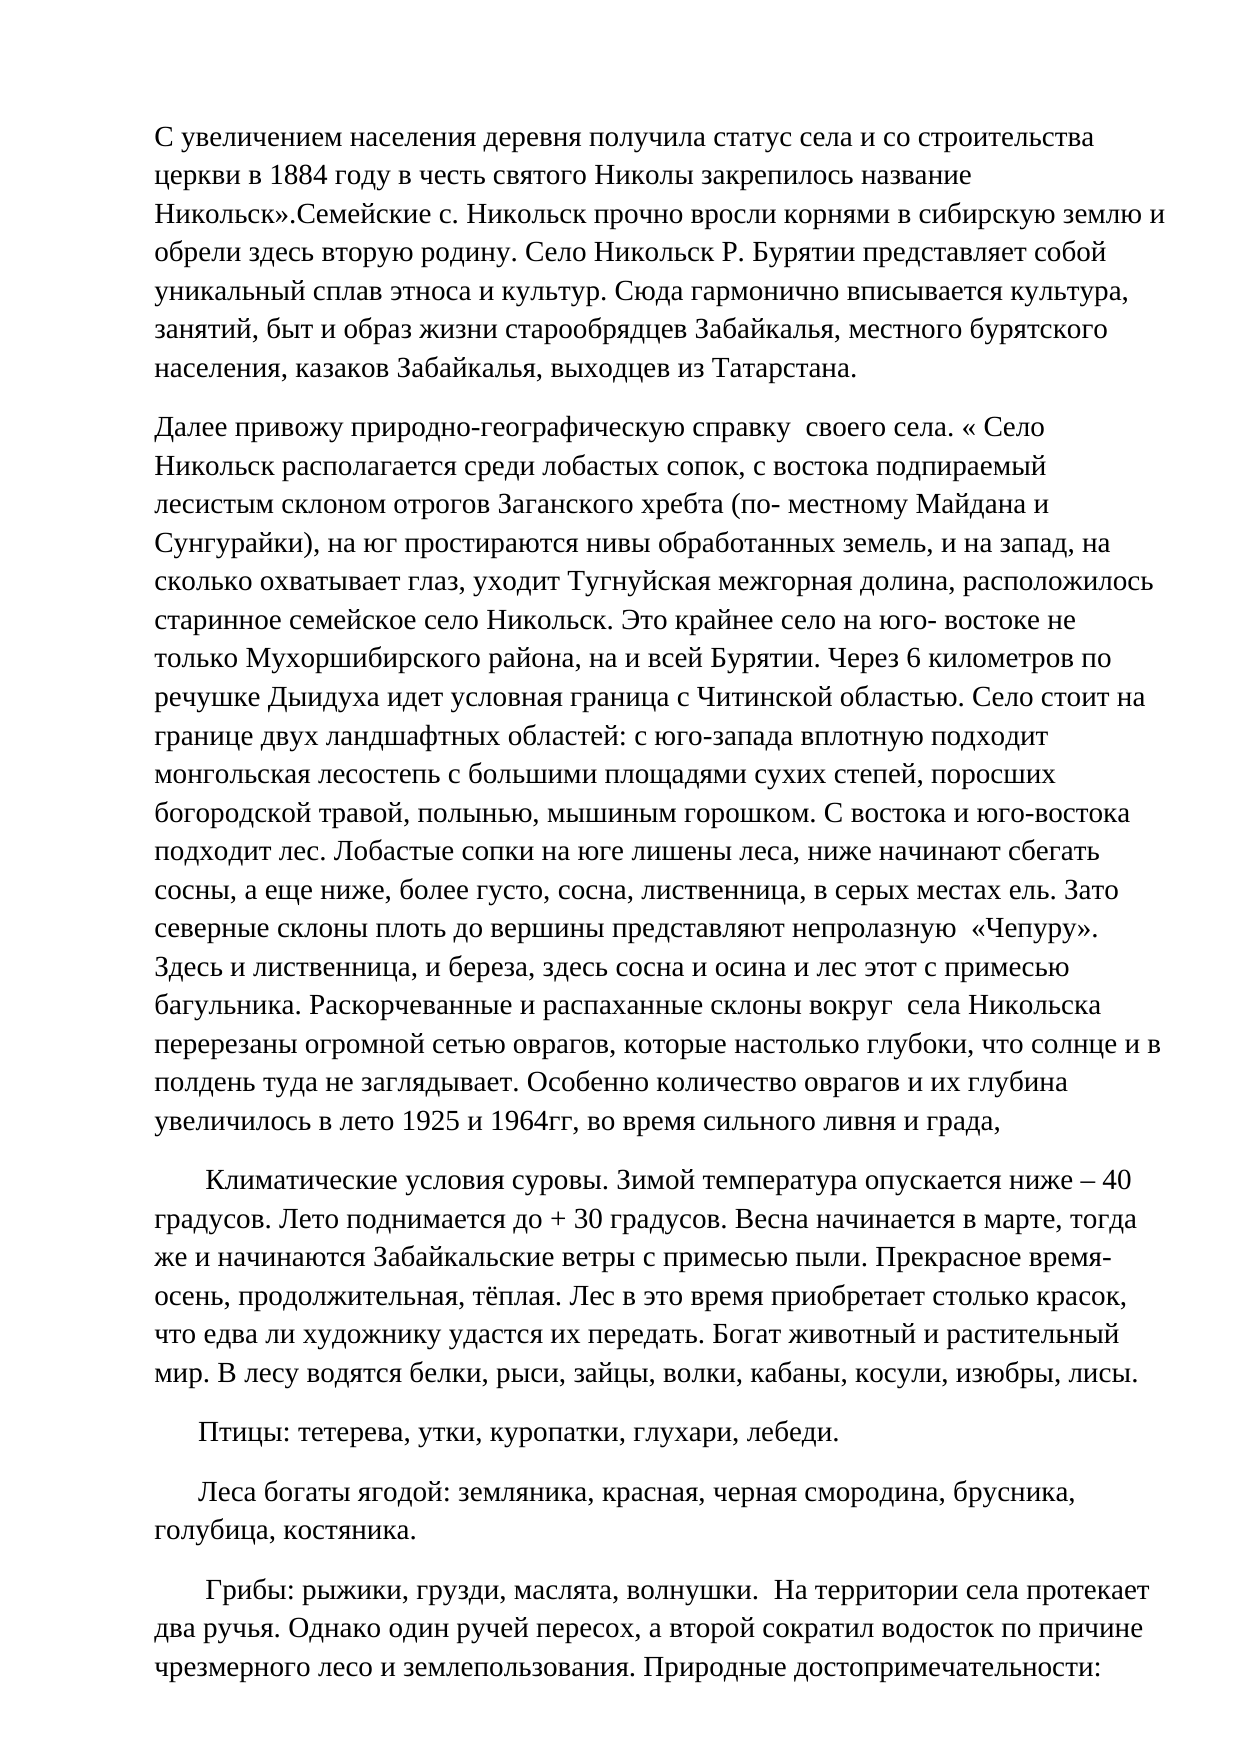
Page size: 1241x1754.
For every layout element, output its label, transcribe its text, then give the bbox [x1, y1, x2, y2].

text Климатические условия суровы. Зимой температура опускается ниже – 40 градусов. Лето поднимается до + 30 градусов. Весна начинается в марте, тогда же и начинаются Забайкальские ветры с примесью пыли. Прекрасное время-осень, продолжительная, тёплая. Лес в это время приобретает столько красок, что едва ли художнику удастся их передать. Богат животный и растительный мир. В лесу водятся белки, рыси, зайцы, волки, кабаны, косули, изюбры, лисы. [154, 1162, 1167, 1389]
text Леса богаты ягодой: земляника, красная, черная смородина, брусника, голубица, костяника. [154, 1474, 1167, 1546]
text С увеличением населения деревня получила статус села и со строительства церкви в 1884 году в честь святого Николы закрепилось название Никольск».Семейские с. Никольск прочно вросли корнями в сибирскую землю и обрели здесь вторую родину. Село Никольск Р. Бурятии представляет собой уникальный сплав этноса и культур. Сюда гармонично вписывается культура, занятий, быт и образ жизни старообрядцев Забайкалья, местного бурятского населения, казаков Забайкалья, выходцев из Татарстана. [154, 119, 1167, 383]
text Далее привожу природно-географическую справку своего села. « Село Никольск располагается среди лобастых сопок, с востока подпираемый лесистым склоном отрогов Заганского хребта (по- местному Майдана и Сунгурайки), на юг простираются нивы обработанных земель, и на запад, на сколько охватывает глаз, уходит Тугнуйская межгорная долина, расположилось старинное семейское село Никольск. Это крайнее село на юго- востоке не только Мухоршибирского района, на и всей Бурятии. Через 6 километров по речушке Дыидуха идет условная граница с Читинской областью. Село стоит на границе двух ландшафтных областей: с юго-запада вплотную подходит монгольская лесостепь с большими площадями сухих степей, поросших богородской травой, полынью, мышиным горошком. С востока и юго-востока подходит лес. Лобастые сопки на юге лишены леса, ниже начинают сбегать сосны, а еще ниже, более густо, сосна, лиственница, в серых местах ель. Зато северные склоны плоть до вершины представляют непролазную «Чепуру». Здесь и лиственница, и береза, здесь сосна и осина и лес этот с примесью багульника. Раскорчеванные и распаханные склоны вокруг села Никольска перерезаны огромной сетью оврагов, которые настолько глубоки, что солнце и в полдень туда не заглядывает. Особенно количество оврагов и их глубина увеличилось в лето 1925 и 1964гг, во время сильного ливня и града, [154, 409, 1167, 1137]
text Птицы: тетерева, утки, куропатки, глухари, лебеди. [154, 1414, 1167, 1448]
text Грибы: рыжики, грузди, маслята, волнушки. На территории села протекает два ручья. Однако один ручей пересох, а второй сократил водосток по причине чрезмерного лесо и землепользования. Природные достопримечательности: [154, 1572, 1167, 1682]
